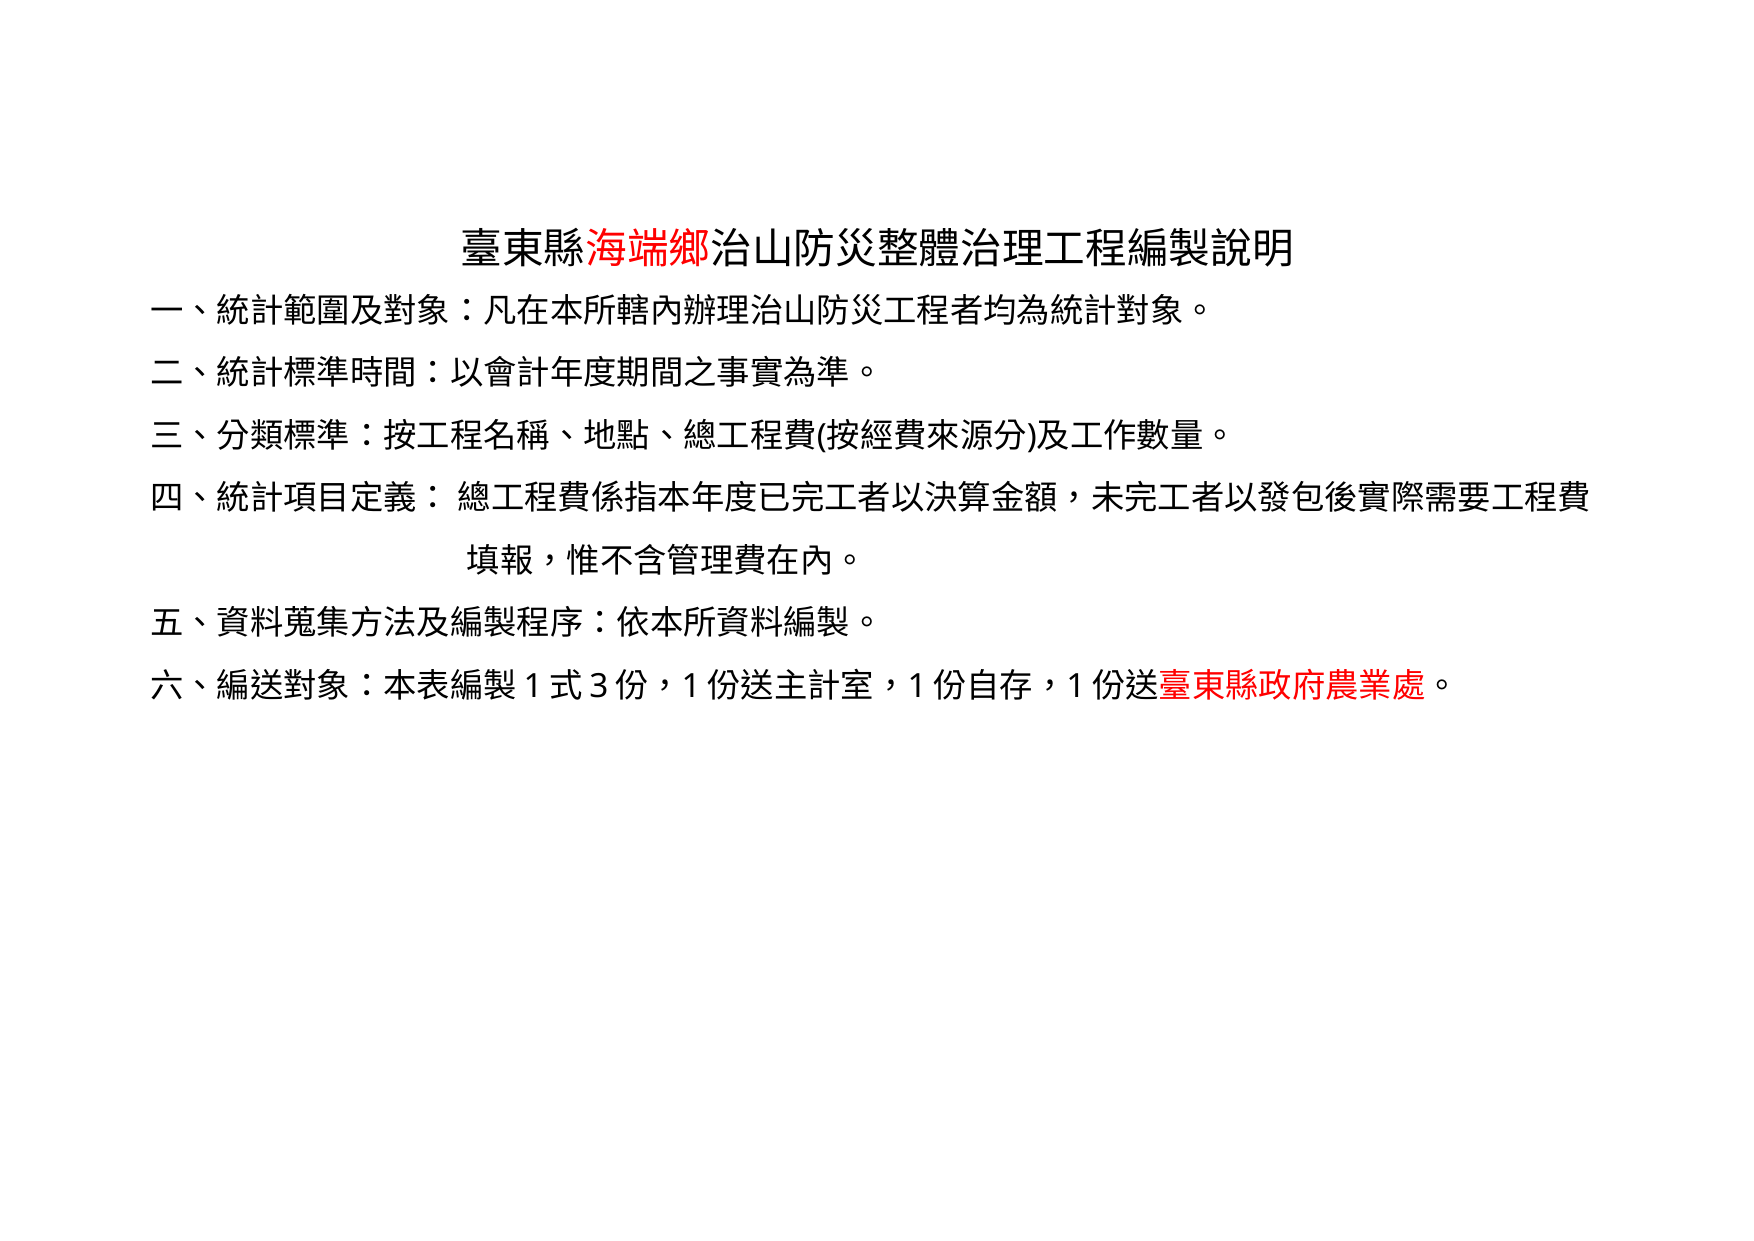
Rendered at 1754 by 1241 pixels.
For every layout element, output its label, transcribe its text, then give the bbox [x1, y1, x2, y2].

text 二、統計標準時間：以會計年度期間之事實為準。 [150, 339, 1604, 401]
text 一、統計範圍及對象：凡在本所轄內辦理治山防災工程者均為統計對象。 [150, 276, 1604, 339]
text 四、統計項目定義： 總工程費係指本年度已完工者以決算金額，未完工者以發包後實際需要工程費填報，惟不含管理費在內。 [150, 464, 1604, 589]
text 臺東縣海端鄉治山防災整體治理工程編製說明 [150, 214, 1604, 276]
text 六、編送對象：本表編製1式3份，1份送主計室，1份自存，1份送臺東縣政府農業處。 [150, 651, 1604, 714]
text 五、資料蒐集方法及編製程序：依本所資料編製。 [150, 589, 1604, 651]
text 三、分類標準：按工程名稱、地點、總工程費(按經費來源分)及工作數量。 [150, 401, 1604, 464]
